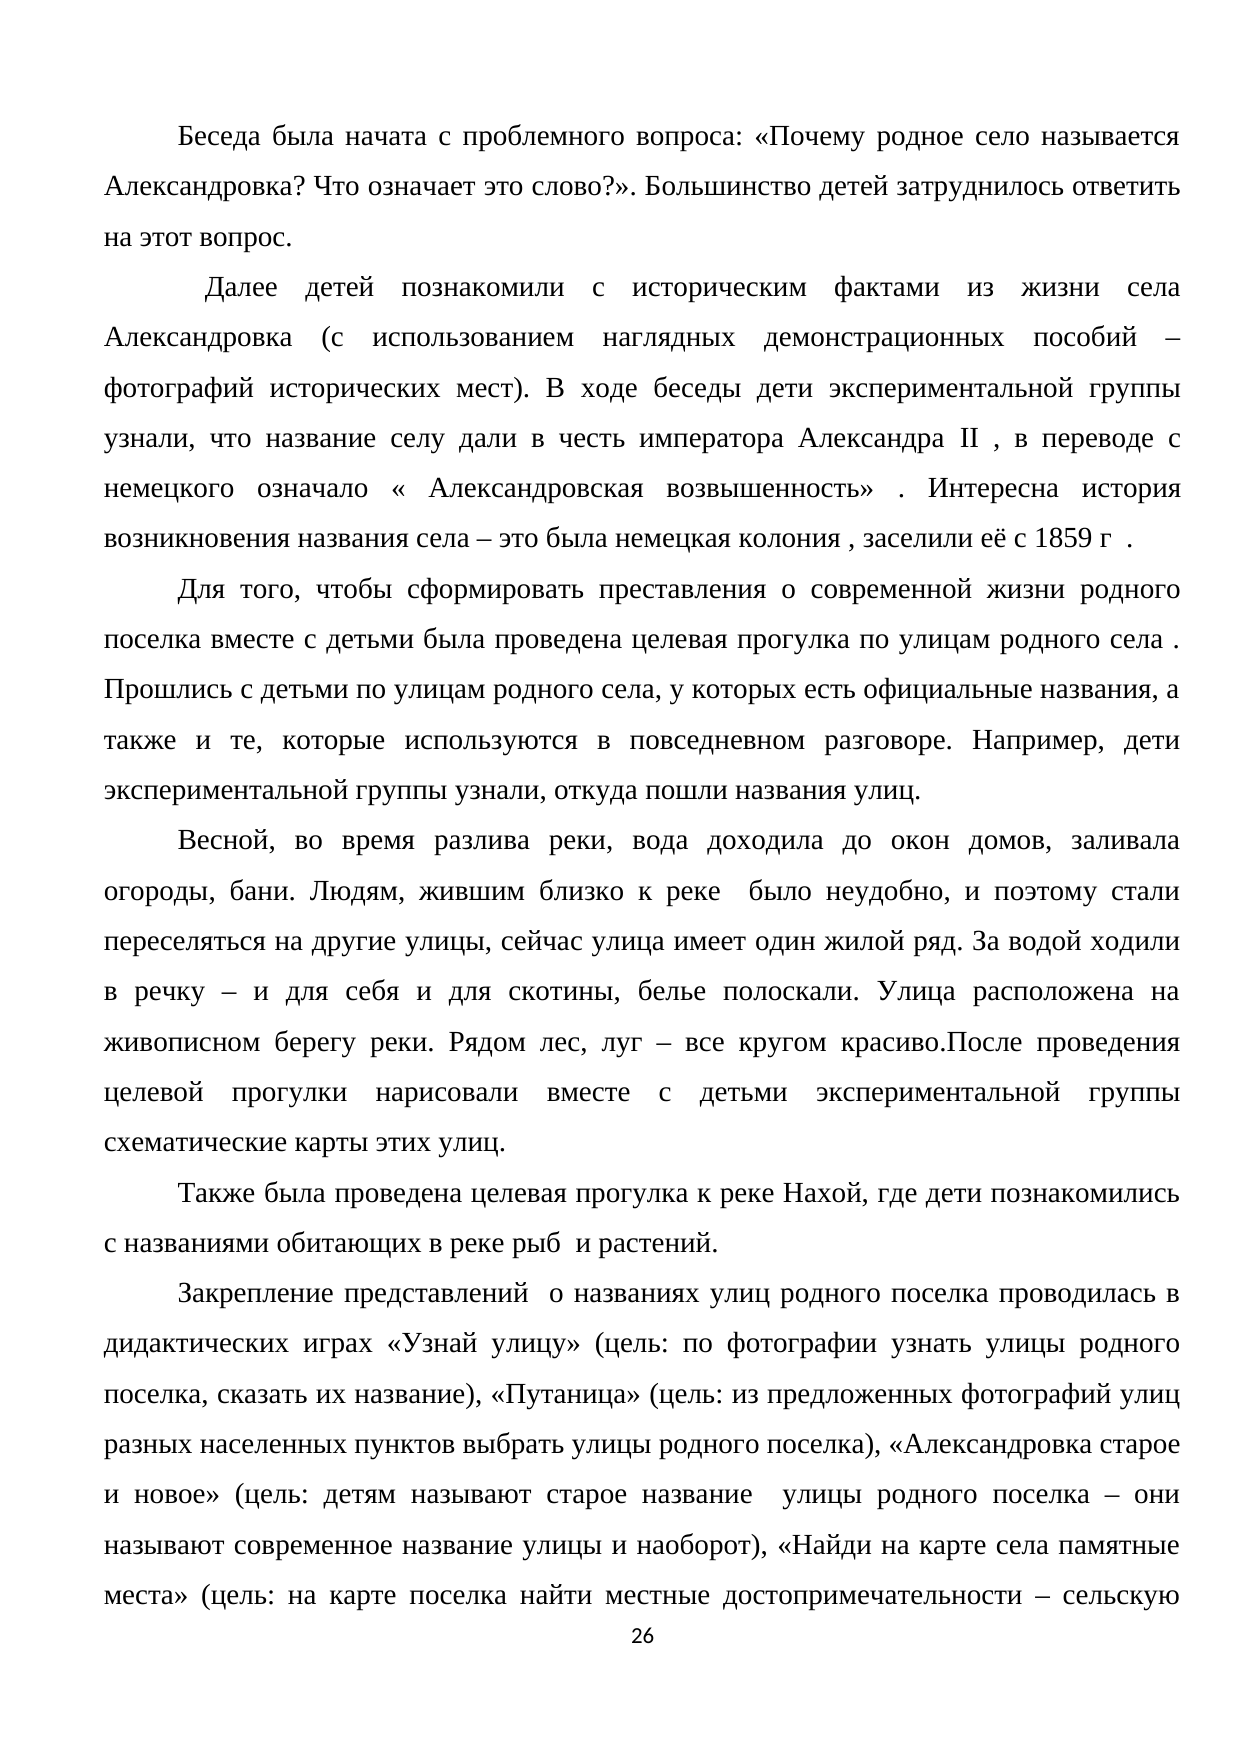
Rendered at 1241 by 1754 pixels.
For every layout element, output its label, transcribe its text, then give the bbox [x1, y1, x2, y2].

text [103, 1275, 1181, 1611]
text Далее детей познакомили с историческим фактами из жизни села Александровка (с использованием наглядных демонстрационных пособий – фотографий исторических мест). В ходе беседы дети экспериментальной группы узнали, что название селу дали в честь императора Александра II , в переводе с немецкого означало « Александровская возвышенность» . Интересна история возникновения названия села – это была немецкая колония , заселили её с 1859 г . [103, 269, 1181, 554]
text Беседа была начата с проблемного вопроса: «Почему родное село называется Александровка? Что означает это слово?». Большинство детей затруднилось ответить на этот вопрос. [103, 118, 1181, 252]
text Весной, во время разлива реки, вода доходила до окон домов, заливала огороды, бани. Людям, жившим близко к реке было неудобно, и поэтому стали переселяться на другие улицы, сейчас улица имеет один жилой ряд. За водой ходили в речку – и для себя и для скотины, белье полоскали. Улица расположена на живописном берегу реки. Рядом лес, луг – все кругом красиво.После проведения целевой прогулки нарисовали вместе с детьми экспериментальной группы схематические карты этих улиц. [103, 822, 1181, 1158]
text Для того, чтобы сформировать преставления о современной жизни родного поселка вместе с детьми была проведена целевая прогулка по улицам родного села . Прошлись с детьми по улицам родного села, у которых есть официальные названия, а также и те, которые используются в повседневном разговоре. Например, дети экспериментальной группы узнали, откуда пошли названия улиц. [103, 571, 1181, 806]
text Также была проведена целевая прогулка к реке Нахой, где дети познакомились с названиями обитающих в реке рыб и растений. [103, 1175, 1181, 1258]
